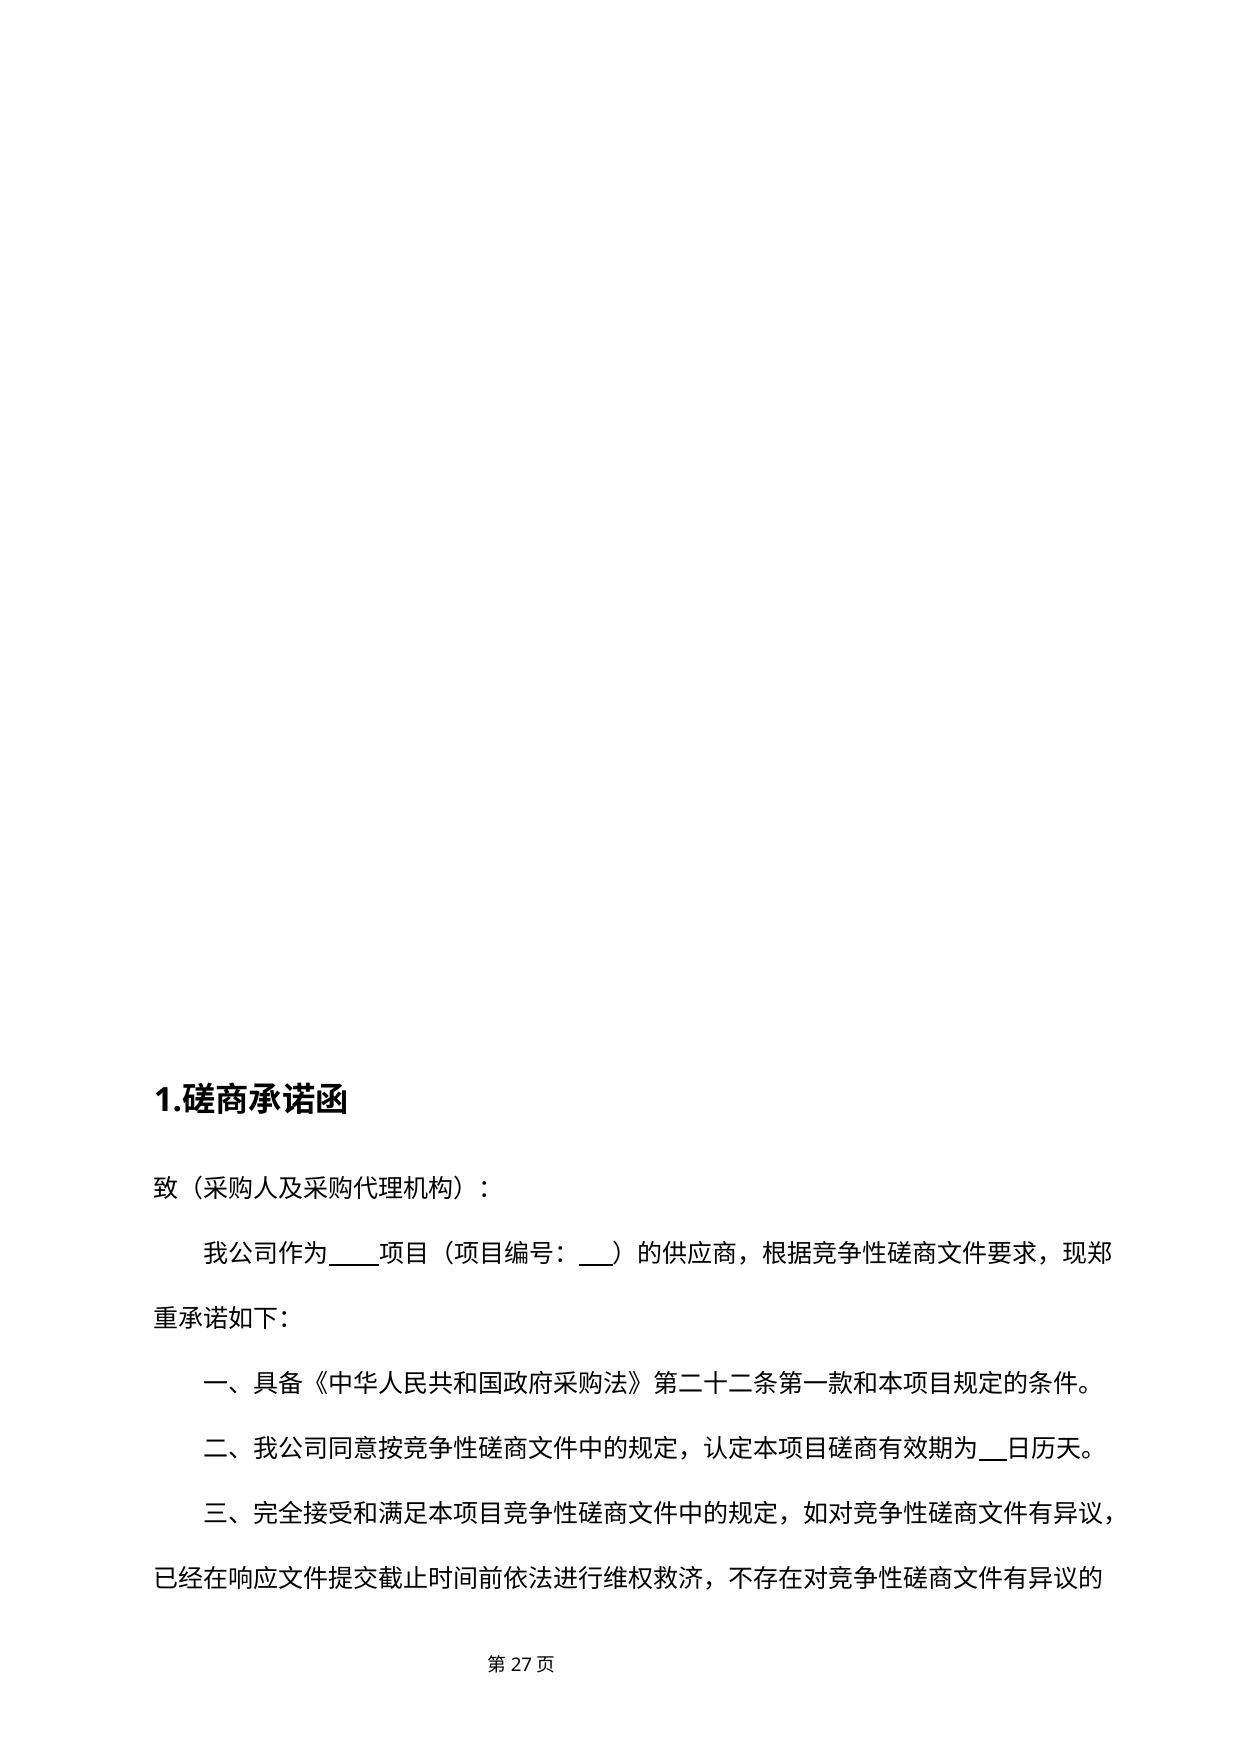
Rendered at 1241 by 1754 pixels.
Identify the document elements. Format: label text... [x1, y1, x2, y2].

subtitle 磋商承诺函 [153, 1064, 1122, 1129]
text 我公司作为 项目（项目编号： ）的供应商，根据竞争性磋商文件要求，现郑重承诺如下： [153, 1219, 1122, 1349]
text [153, 1479, 1122, 1609]
text 一、具备《中华人民共和国政府采购法》第二十二条第一款和本项目规定的条件。 [153, 1349, 1122, 1414]
text 致（采购人及采购代理机构）： [153, 1154, 1122, 1219]
text 二、我公司同意按竞争性磋商文件中的规定，认定本项目磋商有效期为 日历天。 [153, 1414, 1122, 1479]
